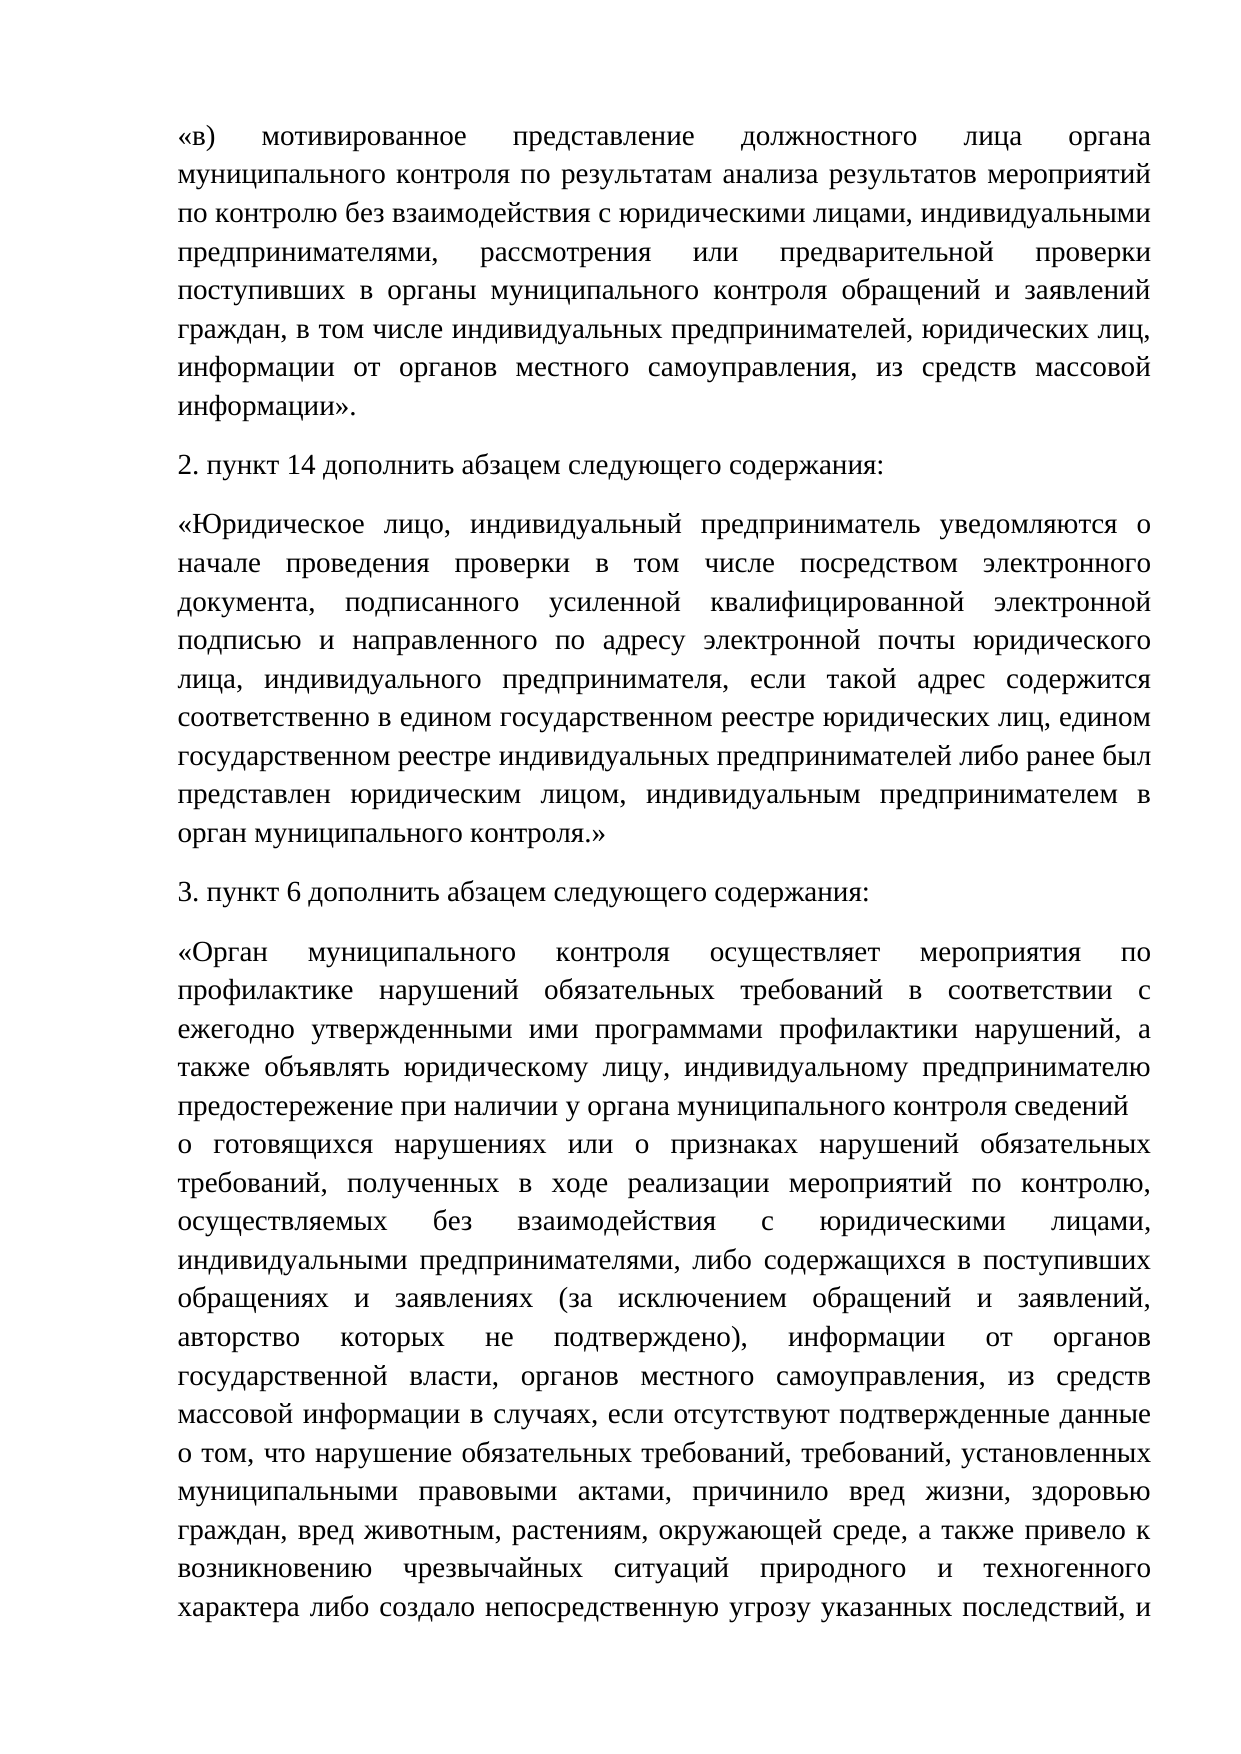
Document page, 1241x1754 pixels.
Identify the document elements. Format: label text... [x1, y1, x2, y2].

text «Юридическое лицо, индивидуальный предприниматель уведомляются о начале проведения проверки в том числе посредством электронного документа, подписанного усиленной квалифицированной электронной подписью и направленного по адресу электронной почты юридического лица, индивидуального предпринимателя, если такой адрес содержится соответственно в едином государственном реестре юридических лиц, едином государственном реестре индивидуальных предпринимателей либо ранее был представлен юридическим лицом, индивидуальным предпринимателем в орган муниципального контроля.» [177, 507, 1152, 848]
text 3. пункт 6 дополнить абзацем следующего содержания: [177, 874, 1152, 908]
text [177, 934, 1152, 1622]
text 2. пункт 14 дополнить абзацем следующего содержания: [177, 447, 1152, 481]
text «в) мотивированное представление должностного лица органа муниципального контроля по результатам анализа результатов мероприятий по контролю без взаимодействия с юридическими лицами, индивидуальными предпринимателями, рассмотрения или предварительной проверки поступивших в органы муниципального контроля обращений и заявлений граждан, в том числе индивидуальных предпринимателей, юридических лиц, информации от органов местного самоуправления, из средств массовой информации». [177, 118, 1152, 421]
